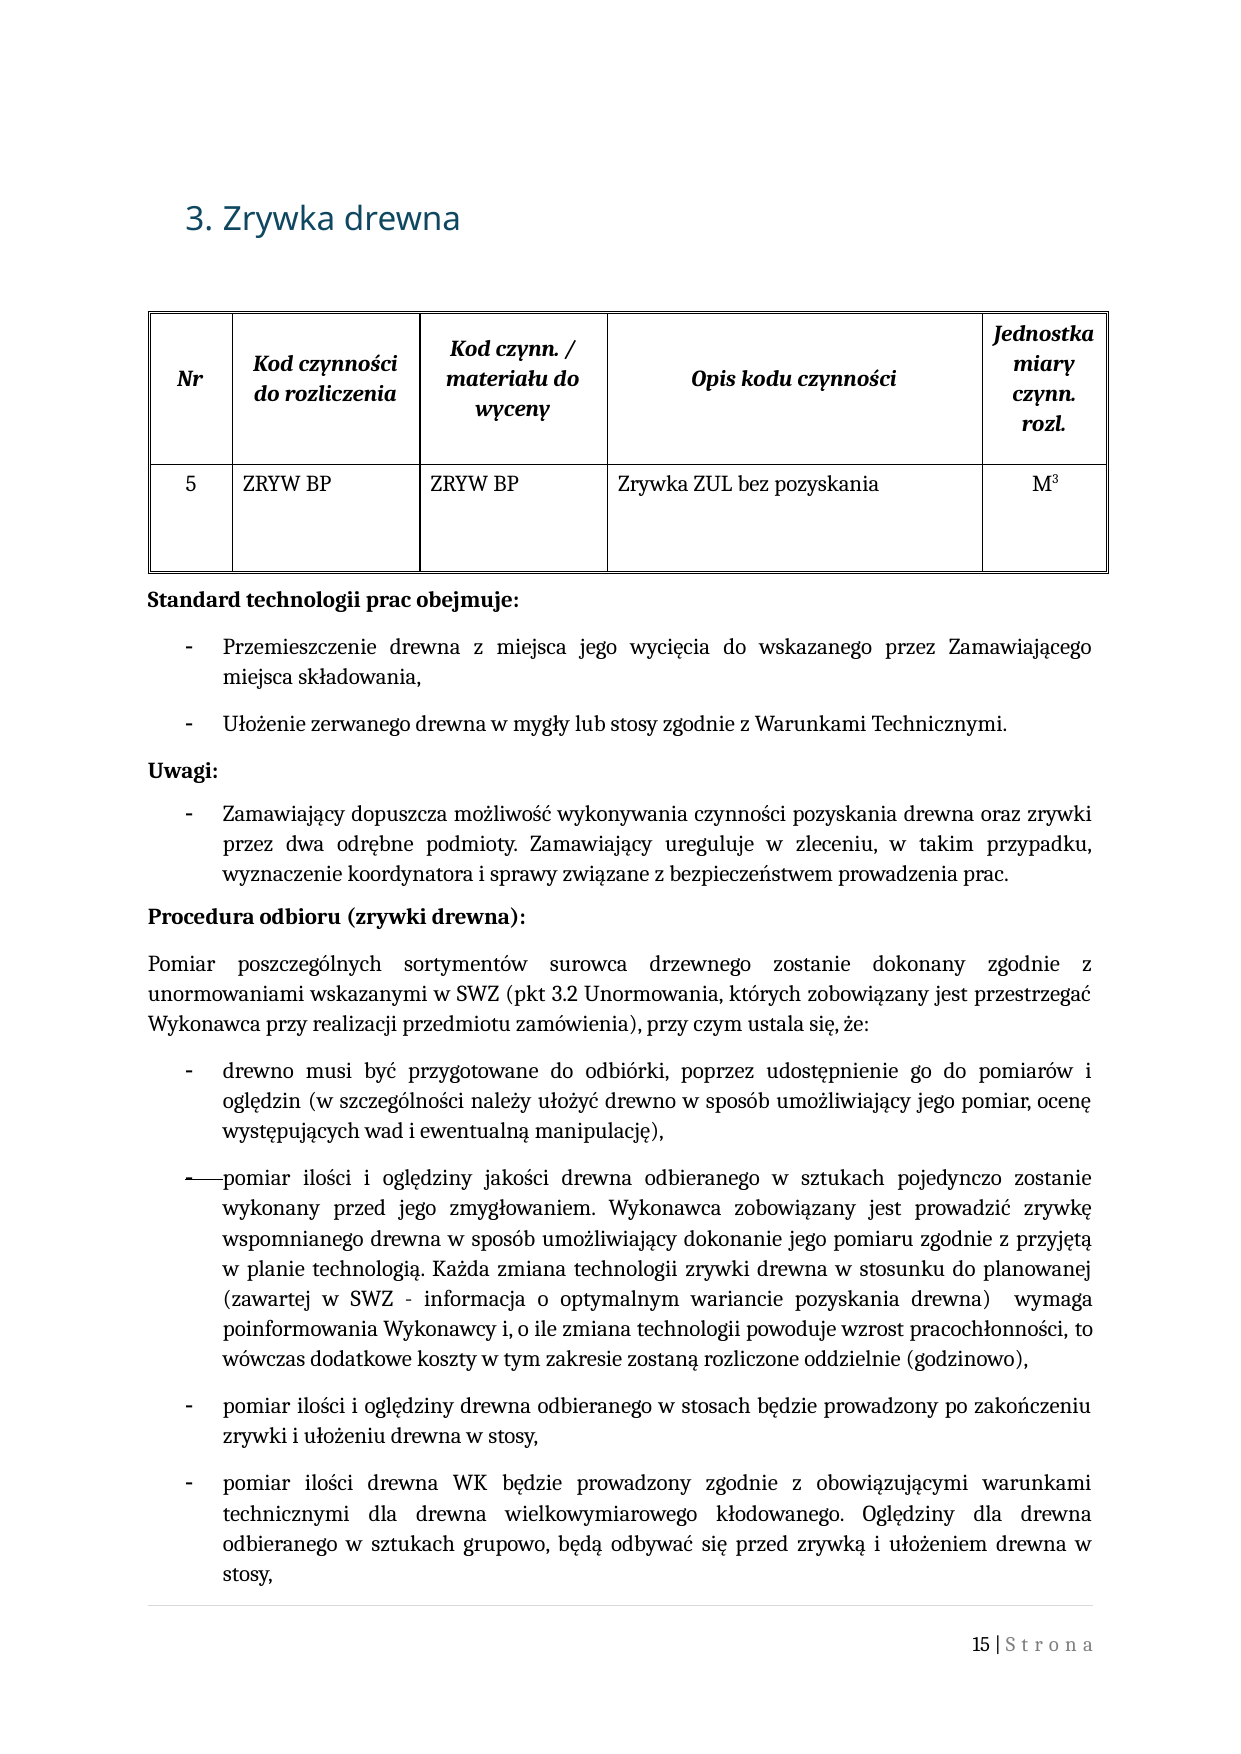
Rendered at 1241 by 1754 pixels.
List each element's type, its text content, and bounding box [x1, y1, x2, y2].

table_cell 5 [151, 465, 232, 571]
table_header Nr [151, 314, 232, 464]
list Przemieszczenie drewna z miejsca jego wycięcia do wskazanego przez Zamawiającego miejsca składowania, [185, 634, 1093, 690]
text Standard technologii prac obejmuje: [148, 587, 1093, 613]
list pomiar ilości i oględziny jakości drewna odbieranego w sztukach pojedynczo zostanie wykonany przed jego zmygłowaniem. Wykonawca zobowiązany jest prowadzić zrywkę wspomnianego drewna w sposób umożliwiający dokonanie jego pomiaru zgodnie z przyjętą w planie technologią. Każda zmiana technologii zrywki drewna w stosunku do planowanej (zawartej w SWZ - informacja o optymalnym wariancie pozyskania drewna) wymaga poinformowania Wykonawcy i, o ile zmiana technologii powoduje wzrost pracochłonności, to wówczas dodatkowe koszty w tym zakresie zostaną rozliczone oddzielnie (godzinowo), [185, 1165, 1093, 1373]
table_header Jednostka miary czynn. rozl. [983, 314, 1106, 464]
list Ułożenie zerwanego drewna w mygły lub stosy zgodnie z Warunkami Technicznymi. [185, 711, 1093, 737]
table_header Kod czynn. / materiału do wyceny [421, 314, 607, 464]
list pomiar ilości i oględziny drewna odbieranego w stosach będzie prowadzony po zakończeniu zrywki i ułożeniu drewna w stosy, [185, 1393, 1093, 1450]
table_cell Zrywka ZUL bez pozyskania [608, 465, 982, 571]
table_header Opis kodu czynności [608, 314, 982, 464]
text Uwagi: [148, 758, 1093, 784]
table_cell ZRYW BP [233, 465, 419, 571]
list pomiar ilości drewna WK będzie prowadzony zgodnie z obowiązującymi warunkami technicznymi dla drewna wielkowymiarowego kłodowanego. Oględziny dla drewna odbieranego w sztukach grupowo, będą odbywać się przed zrywką i ułożeniem drewna w stosy, [185, 1470, 1093, 1587]
list Zamawiający dopuszcza możliwość wykonywania czynności pozyskania drewna oraz zrywki przez dwa odrębne podmioty. Zamawiający ureguluje w zleceniu, w takim przypadku, wyznaczenie koordynatora i sprawy związane z bezpieczeństwem prowadzenia prac. [185, 800, 1093, 887]
list drewno musi być przygotowane do odbiórki, poprzez udostępnienie go do pomiarów i oględzin (w szczególności należy ułożyć drewno w sposób umożliwiający jego pomiar, ocenę występujących wad i ewentualną manipulację), [185, 1058, 1093, 1144]
text Procedura odbioru (zrywki drewna): [148, 903, 1093, 930]
table_header Kod czynności do rozliczenia [233, 314, 419, 464]
table_cell ZRYW BP [421, 465, 607, 571]
list Zrywka drewna [185, 194, 1093, 240]
table_cell M3 [983, 465, 1106, 571]
text Pomiar poszczególnych sortymentów surowca drzewnego zostanie dokonany zgodnie z unormowaniami wskazanymi w SWZ (pkt 3.2 Unormowania, których zobowiązany jest przestrzegać Wykonawca przy realizacji przedmiotu zamówienia), przy czym ustala się, że: [148, 950, 1093, 1037]
